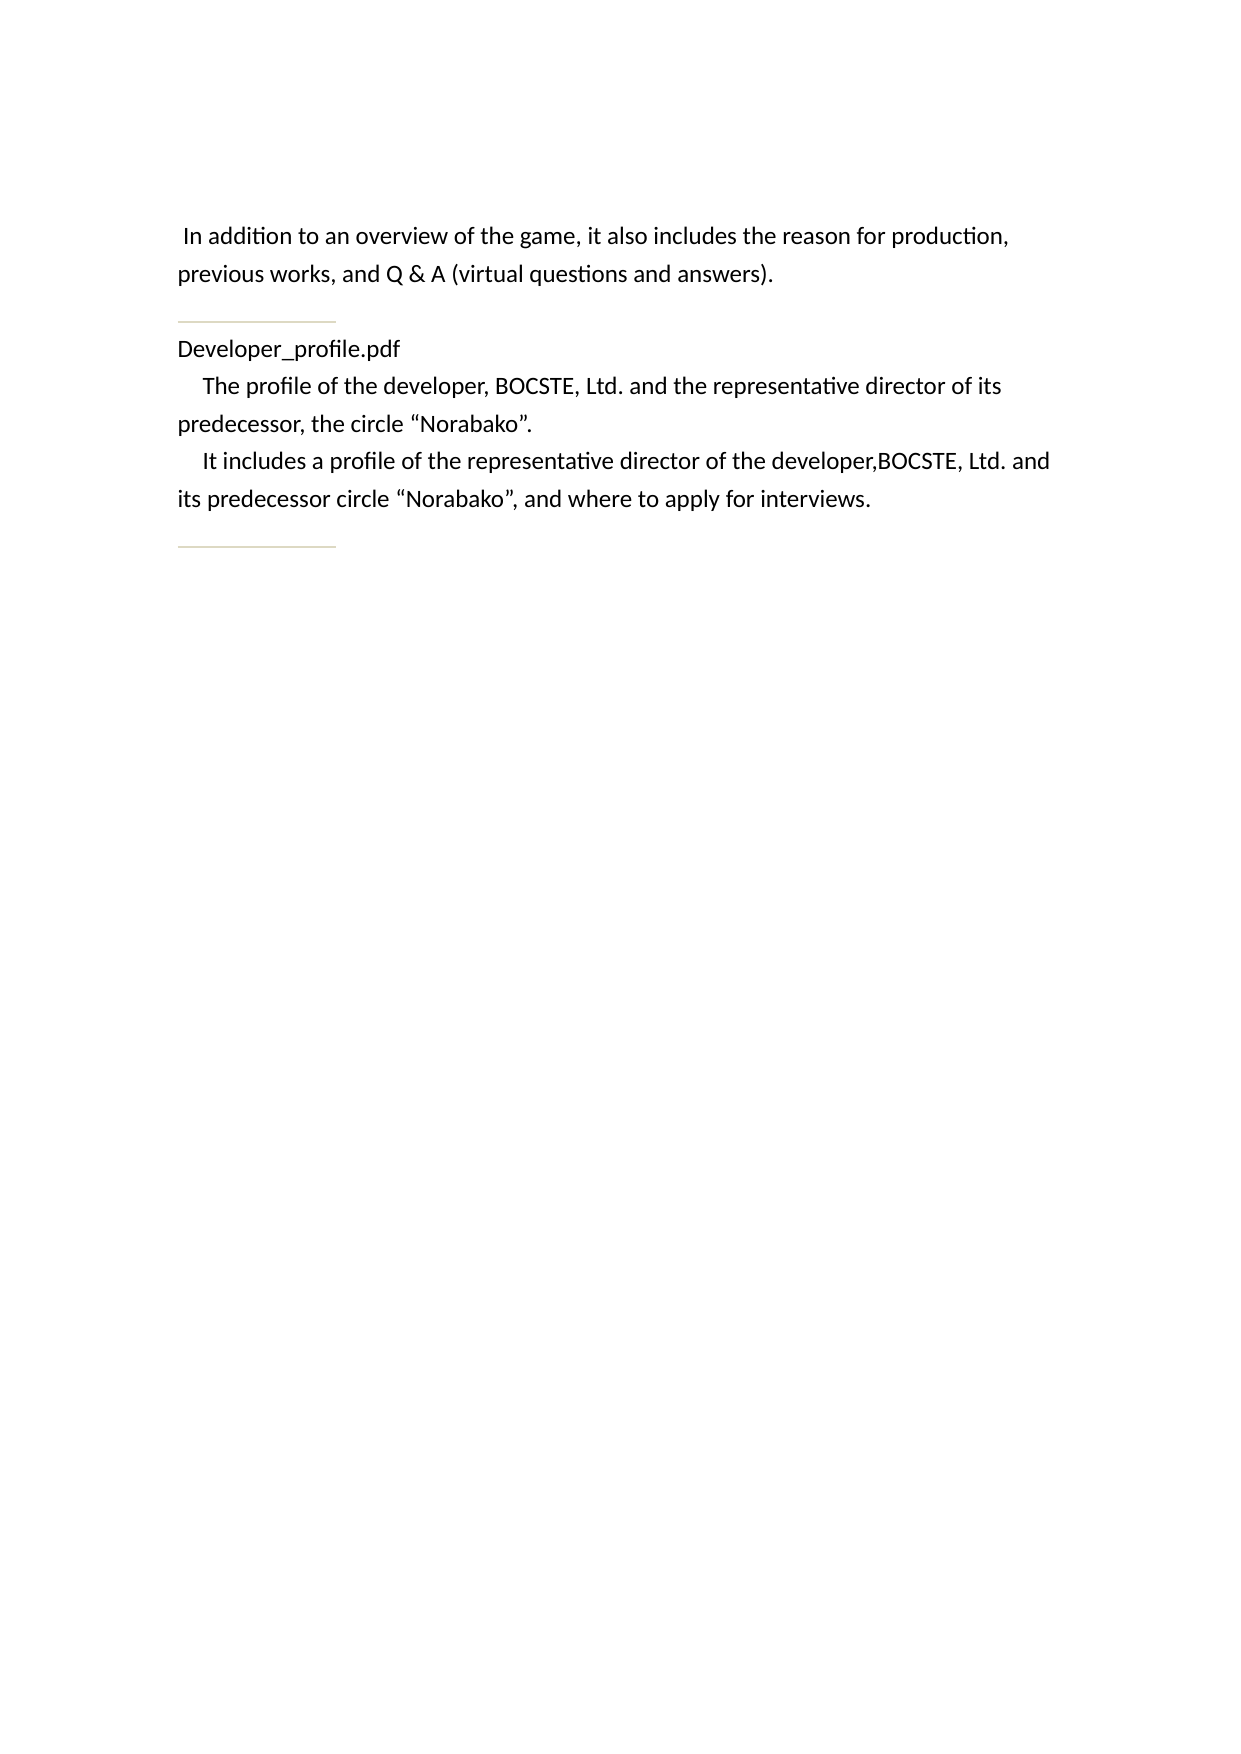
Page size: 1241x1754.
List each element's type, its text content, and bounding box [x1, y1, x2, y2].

text In addition to an overview of the game, it also includes the reason for production, previous works, and Q & A (virtual questions and answers). [177, 217, 1063, 292]
text The profile of the developer, BOCSTE, Ltd. and the representative director of its predecessor, the circle “Norabako”. [177, 367, 1063, 442]
text It includes a profile of the representative director of the developer,BOCSTE, Ltd. and its predecessor circle “Norabako”, and where to apply for interviews. [177, 442, 1063, 517]
text Developer_profile.pdf [177, 329, 1063, 367]
